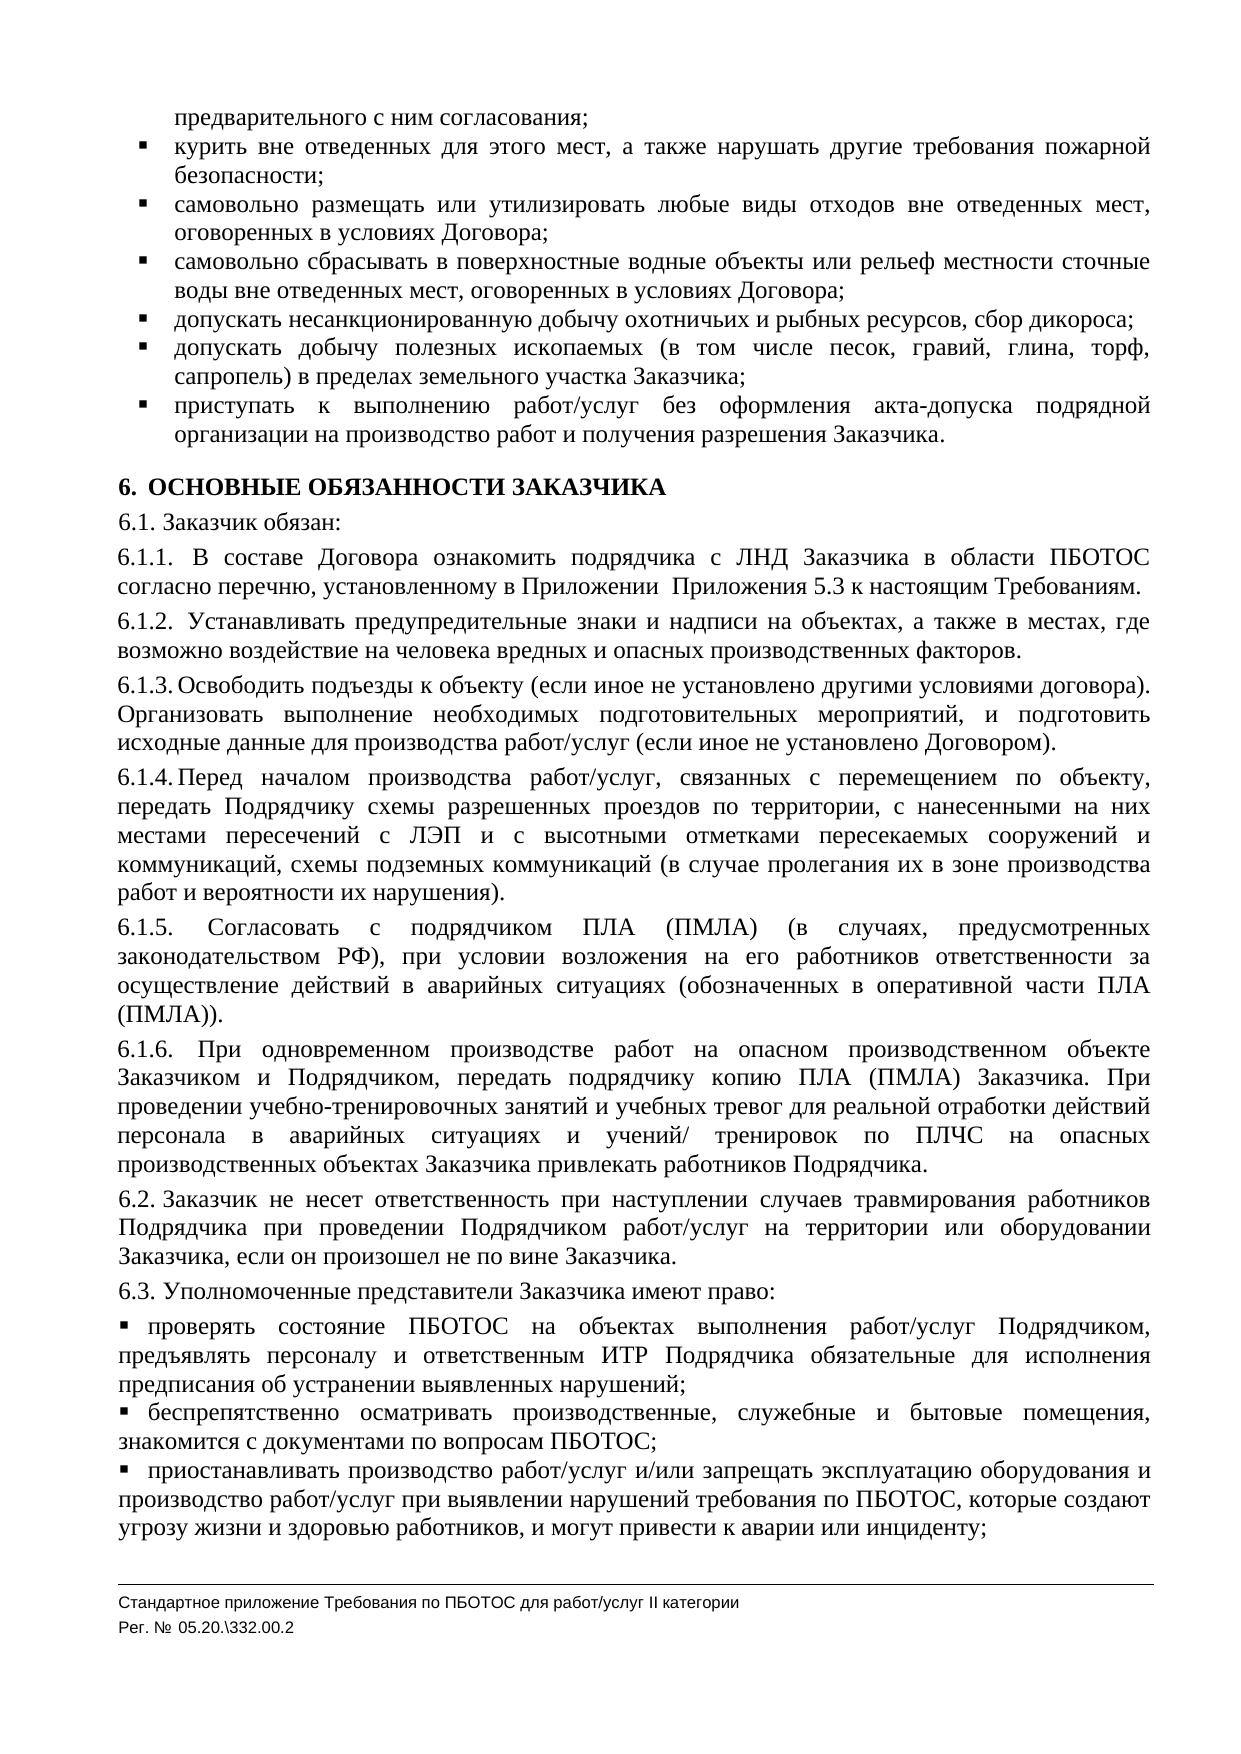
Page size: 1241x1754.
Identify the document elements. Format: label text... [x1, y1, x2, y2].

list Согласовать с подрядчиком ПЛА (ПМЛА) (в случаях, предусмотренных законодательством РФ), при условии возложения на его работников ответственности за осуществление действий в аварийных ситуациях (обозначенных в оперативной части ПЛА (ПМЛА)). [117, 912, 1152, 1027]
list приостанавливать производство работ/услуг и/или запрещать эксплуатацию оборудования и производство работ/услуг при выявлении нарушений требования по ПБОТОС, которые создают угрозу жизни и здоровью работников, и могут привести к аварии или инциденту; [118, 1455, 1152, 1541]
list беспрепятственно осматривать производственные, служебные и бытовые помещения, знакомится с документами по вопросам ПБОТОС; [118, 1397, 1152, 1455]
list Уполномоченные представители Заказчика имеют право: [118, 1276, 1152, 1305]
list Перед началом производства работ/услуг, связанных с перемещением по объекту, передать Подрядчику схемы разрешенных проездов по территории, с нанесенными на них местами пересечений с ЛЭП и с высотными отметками пересекаемых сооружений и коммуникаций, схемы подземных коммуникаций (в случае пролегания их в зоне производства работ и вероятности их нарушения). [117, 762, 1152, 906]
list приступать к выполнению работ/услуг без оформления акта-допуска подрядной организации на производство работ и получения разрешения Заказчика. [137, 390, 1152, 447]
list При одновременном производстве работ на опасном производственном объекте Заказчиком и Подрядчиком, передать подрядчику копию ПЛА (ПМЛА) Заказчика. При проведении учебно-тренировочных занятий и учебных тревог для реальной отработки действий персонала в аварийных ситуациях и учений/ тренировок по ПЛЧС на опасных производственных объектах Заказчика привлекать работников Подрядчика. [117, 1034, 1152, 1177]
list курить вне отведенных для этого мест, а также нарушать другие требования пожарной безопасности; [137, 131, 1152, 189]
list проверять состояние ПБОТОС на объектах выполнения работ/услуг Подрядчиком, предъявлять персоналу и ответственным ИТР Подрядчика обязательные для исполнения предписания об устранении выявленных нарушений; [118, 1311, 1152, 1397]
list самовольно размещать или утилизировать любые виды отходов вне отведенных мест, оговоренных в условиях Договора; [137, 189, 1152, 246]
list Заказчик не несет ответственность при наступлении случаев травмирования работников Подрядчика при проведении Подрядчиком работ/услуг на территории или оборудовании Заказчика, если он произошел не по вине Заказчика. [118, 1184, 1152, 1270]
list самовольно сбрасывать в поверхностные водные объекты или рельеф местности сточные воды вне отведенных мест, оговоренных в условиях Договора; [137, 246, 1152, 304]
list Устанавливать предупредительные знаки и надписи на объектах, а также в местах, где возможно воздействие на человека вредных и опасных производственных факторов. [117, 606, 1152, 664]
list Заказчик обязан: [118, 507, 1152, 536]
list Освободить подъезды к объекту (если иное не установлено другими условиями договора). Организовать выполнение необходимых подготовительных мероприятий, и подготовить исходные данные для производства работ/услуг (если иное не установлено Договором). [117, 670, 1152, 756]
list допускать добычу полезных ископаемых (в том числе песок, гравий, глина, торф, сапропель) в пределах земельного участка Заказчика; [137, 332, 1152, 390]
list допускать несанкционированную добычу охотничьих и рыбных ресурсов, сбор дикороса; [137, 304, 1152, 332]
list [137, 102, 1152, 131]
list ОСНОВНЫЕ ОБЯЗАННОСТИ ЗАКАЗЧИКА [118, 472, 1152, 501]
list В составе Договора ознакомить подрядчика с ЛНД Заказчика в области ПБОТОС согласно перечню, установленному в Приложении Приложения 5.3 к настоящим Требованиям. [117, 542, 1152, 600]
